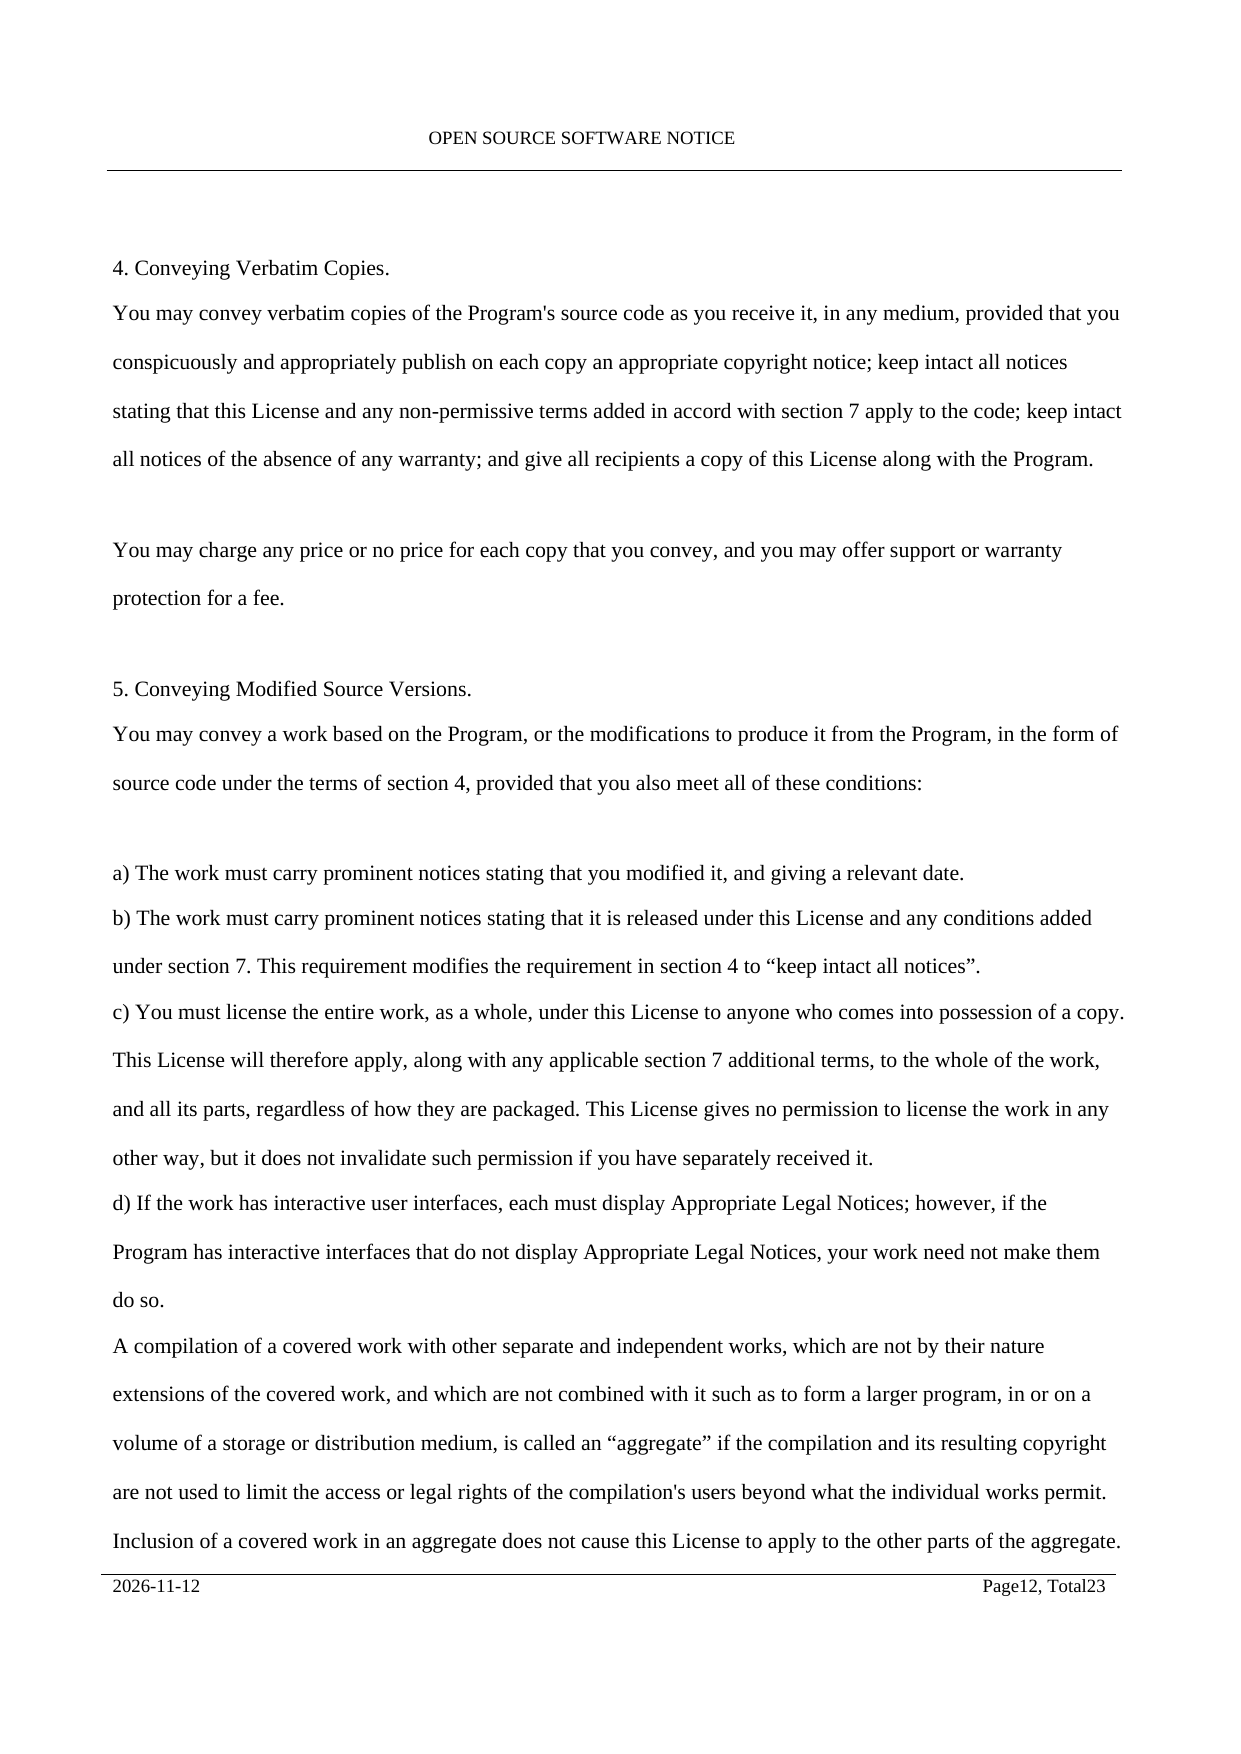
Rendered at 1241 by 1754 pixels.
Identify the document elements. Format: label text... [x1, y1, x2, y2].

text A compilation of a covered work with other separate and independent works, which are not by their nature extensions of the covered work, and which are not combined with it such as to form a larger program, in or on a volume of a storage or distribution medium, is called an “aggregate” if the compilation and its resulting copyright are not used to limit the access or legal rights of the compilation's users beyond what the individual works permit. Inclusion of a covered work in an aggregate does not cause this License to apply to the other parts of the aggregate. [112, 1329, 1128, 1556]
text You may convey a work based on the Program, or the modifications to produce it from the Program, in the form of source code under the terms of section 4, provided that you also meet all of these conditions: [112, 717, 1128, 798]
text a) The work must carry prominent notices stating that you modified it, and giving a relevant date. [112, 856, 1128, 888]
text You may convey verbatim copies of the Program's source code as you receive it, in any medium, provided that you conspicuously and appropriately publish on each copy an appropriate copyright notice; keep intact all notices stating that this License and any non-permissive terms added in accord with section 7 apply to the code; keep intact all notices of the absence of any warranty; and give all recipients a copy of this License along with the Program. [112, 297, 1128, 475]
text You may charge any price or no price for each copy that you convey, and you may offer support or warranty protection for a fee. [112, 533, 1128, 614]
text 4. Conveying Verbatim Copies. [112, 251, 1128, 284]
text d) If the work has interactive user interfaces, each must display Appropriate Legal Notices; however, if the Program has interactive interfaces that do not display Appropriate Legal Notices, your work need not make them do so. [112, 1186, 1128, 1316]
text b) The work must carry prominent notices stating that it is released under this License and any conditions added under section 7. This requirement modifies the requirement in section 4 to “keep intact all notices”. [112, 901, 1128, 982]
text 5. Conveying Modified Source Versions. [112, 672, 1128, 704]
text c) You must license the entire work, as a whole, under this License to anyone who comes into possession of a copy. This License will therefore apply, along with any applicable section 7 additional terms, to the whole of the work, and all its parts, regardless of how they are packaged. This License gives no permission to license the work in any other way, but it does not invalidate such permission if you have separately received it. [112, 995, 1128, 1174]
